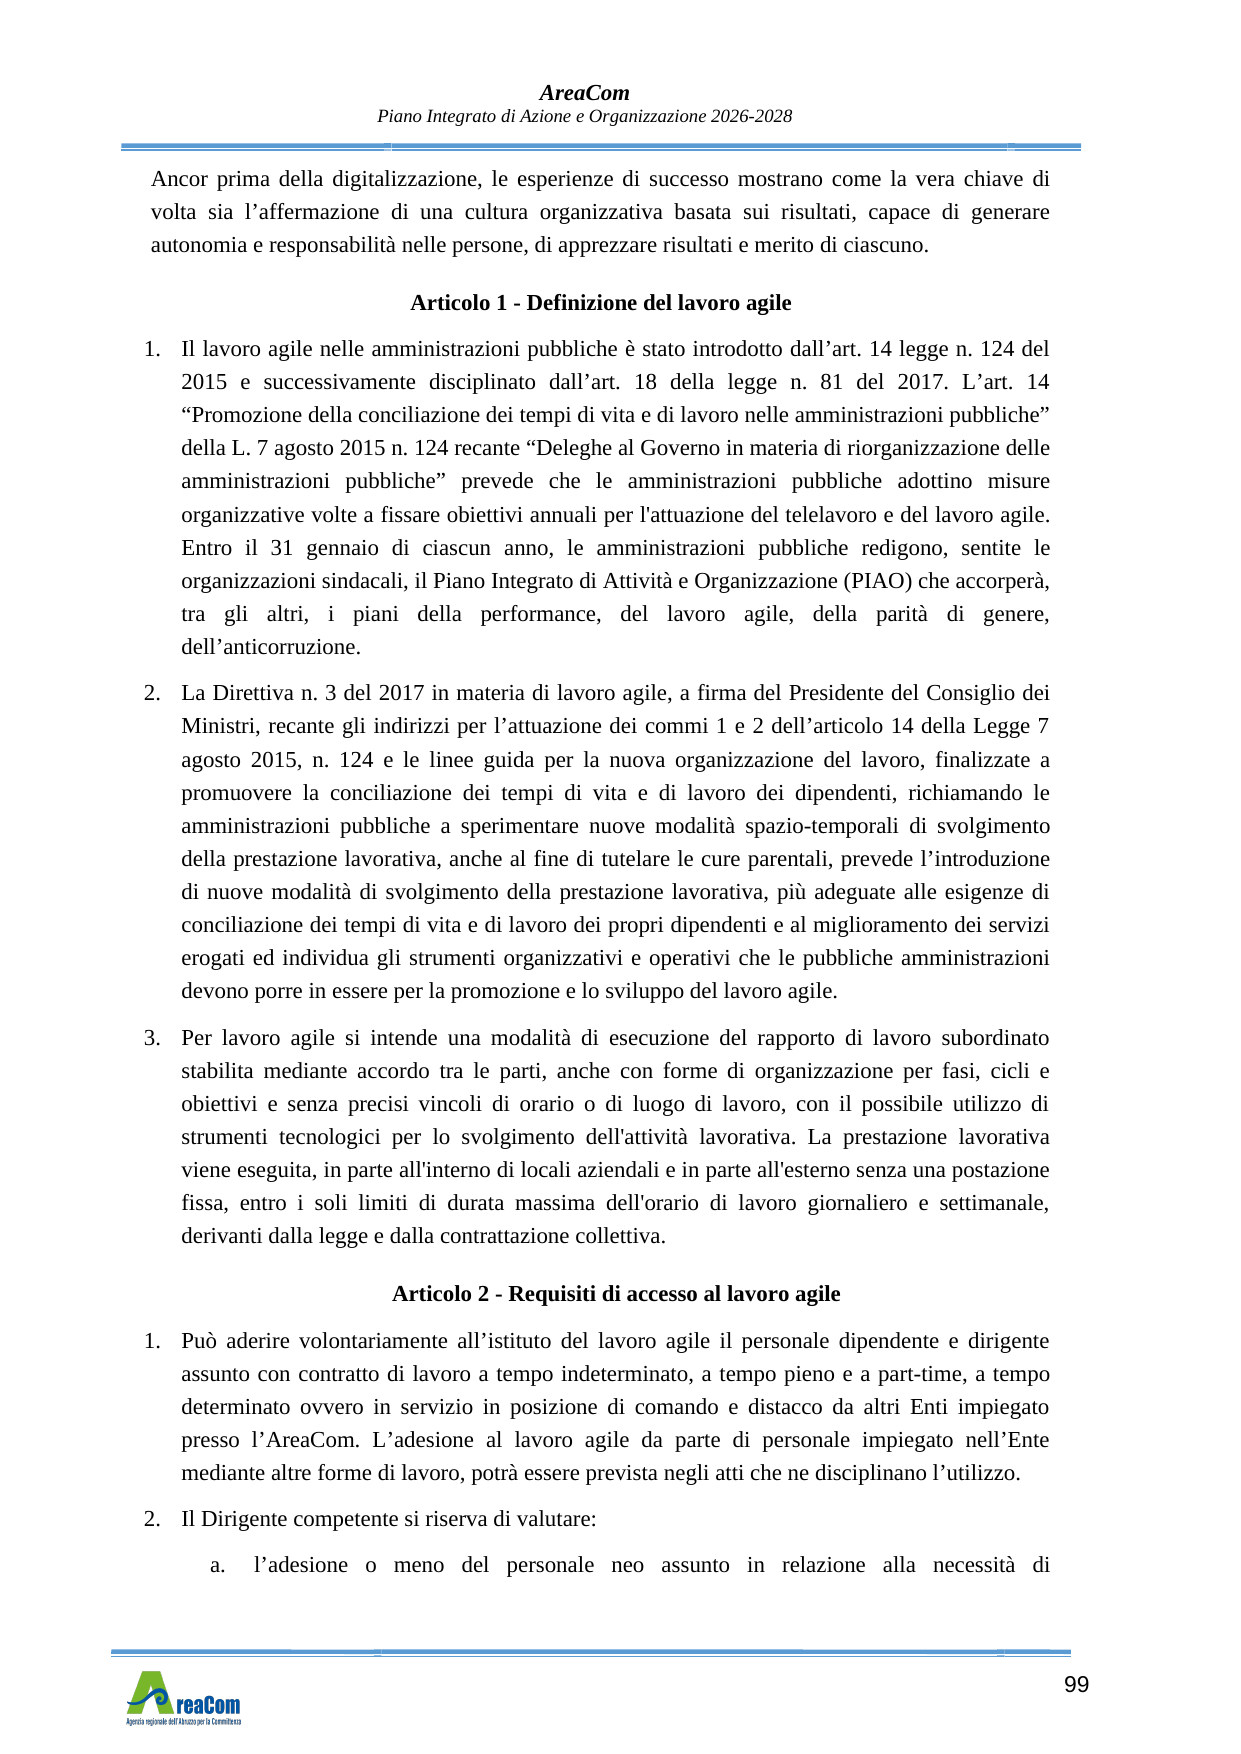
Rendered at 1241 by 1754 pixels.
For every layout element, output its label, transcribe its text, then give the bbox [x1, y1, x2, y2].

list Il lavoro agile nelle amministrazioni pubbliche è stato introdotto dall’art. 14 legge n. 124 del 2015 e successivamente disciplinato dall’art. 18 della legge n. 81 del 2017. L’art. 14 “Promozione della conciliazione dei tempi di vita e di lavoro nelle amministrazioni pubbliche” della L. 7 agosto 2015 n. 124 recante “Deleghe al Governo in materia di riorganizzazione delle amministrazioni pubbliche” prevede che le amministrazioni pubbliche adottino misure organizzative volte a fissare obiettivi annuali per l'attuazione del telelavoro e del lavoro agile. Entro il 31 gennaio di ciascun anno, le amministrazioni pubbliche redigono, sentite le organizzazioni sindacali, il Piano Integrato di Attività e Organizzazione (PIAO) che accorperà, tra gli altri, i piani della performance, del lavoro agile, della parità di genere, dell’anticorruzione. [144, 335, 1052, 659]
list La Direttiva n. 3 del 2017 in materia di lavoro agile, a firma del Presidente del Consiglio dei Ministri, recante gli indirizzi per l’attuazione dei commi 1 e 2 dell’articolo 14 della Legge 7 agosto 2015, n. 124 e le linee guida per la nuova organizzazione del lavoro, finalizzate a promuovere la conciliazione dei tempi di vita e di lavoro dei dipendenti, richiamando le amministrazioni pubbliche a sperimentare nuove modalità spazio-temporali di svolgimento della prestazione lavorativa, anche al fine di tutelare le cure parentali, prevede l’introduzione di nuove modalità di svolgimento della prestazione lavorativa, più adeguate alle esigenze di conciliazione dei tempi di vita e di lavoro dei propri dipendenti e al miglioramento dei servizi erogati ed individua gli strumenti organizzativi e operativi che le pubbliche amministrazioni devono porre in essere per la promozione e lo sviluppo del lavoro agile. [144, 679, 1052, 1004]
text Ancor prima della digitalizzazione, le esperienze di successo mostrano come la vera chiave di volta sia l’affermazione di una cultura organizzativa basata sui risultati, capace di generare autonomia e responsabilità nelle persone, di apprezzare risultati e merito di ciascuno. [151, 164, 1052, 257]
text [210, 1551, 1052, 1578]
list Può aderire volontariamente all’istituto del lavoro agile il personale dipendente e dirigente assunto con contratto di lavoro a tempo indeterminato, a tempo pieno e a part-time, a tempo determinato ovvero in servizio in posizione di comando e distacco da altri Enti impiegato presso l’AreaCom. L’adesione al lavoro agile da parte di personale impiegato nell’Ente mediante altre forme di lavoro, potrà essere prevista negli atti che ne disciplinano l’utilizzo. [144, 1327, 1052, 1486]
text Articolo 1 - Definizione del lavoro agile [151, 289, 1052, 315]
picture [121, 1668, 247, 1728]
list Per lavoro agile si intende una modalità di esecuzione del rapporto di lavoro subordinato stabilita mediante accordo tra le parti, anche con forme di organizzazione per fasi, cicli e obiettivi e senza precisi vincoli di orario o di luogo di lavoro, con il possibile utilizzo di strumenti tecnologici per lo svolgimento dell'attività lavorativa. La prestazione lavorativa viene eseguita, in parte all'interno di locali aziendali e in parte all'esterno senza una postazione fissa, entro i soli limiti di durata massima dell'orario di lavoro giornaliero e settimanale, derivanti dalla legge e dalla contrattazione collettiva. [144, 1024, 1052, 1249]
text Articolo 2 - Requisiti di accesso al lavoro agile [181, 1281, 1052, 1307]
list Il Dirigente competente si riserva di valutare: [144, 1505, 1052, 1532]
